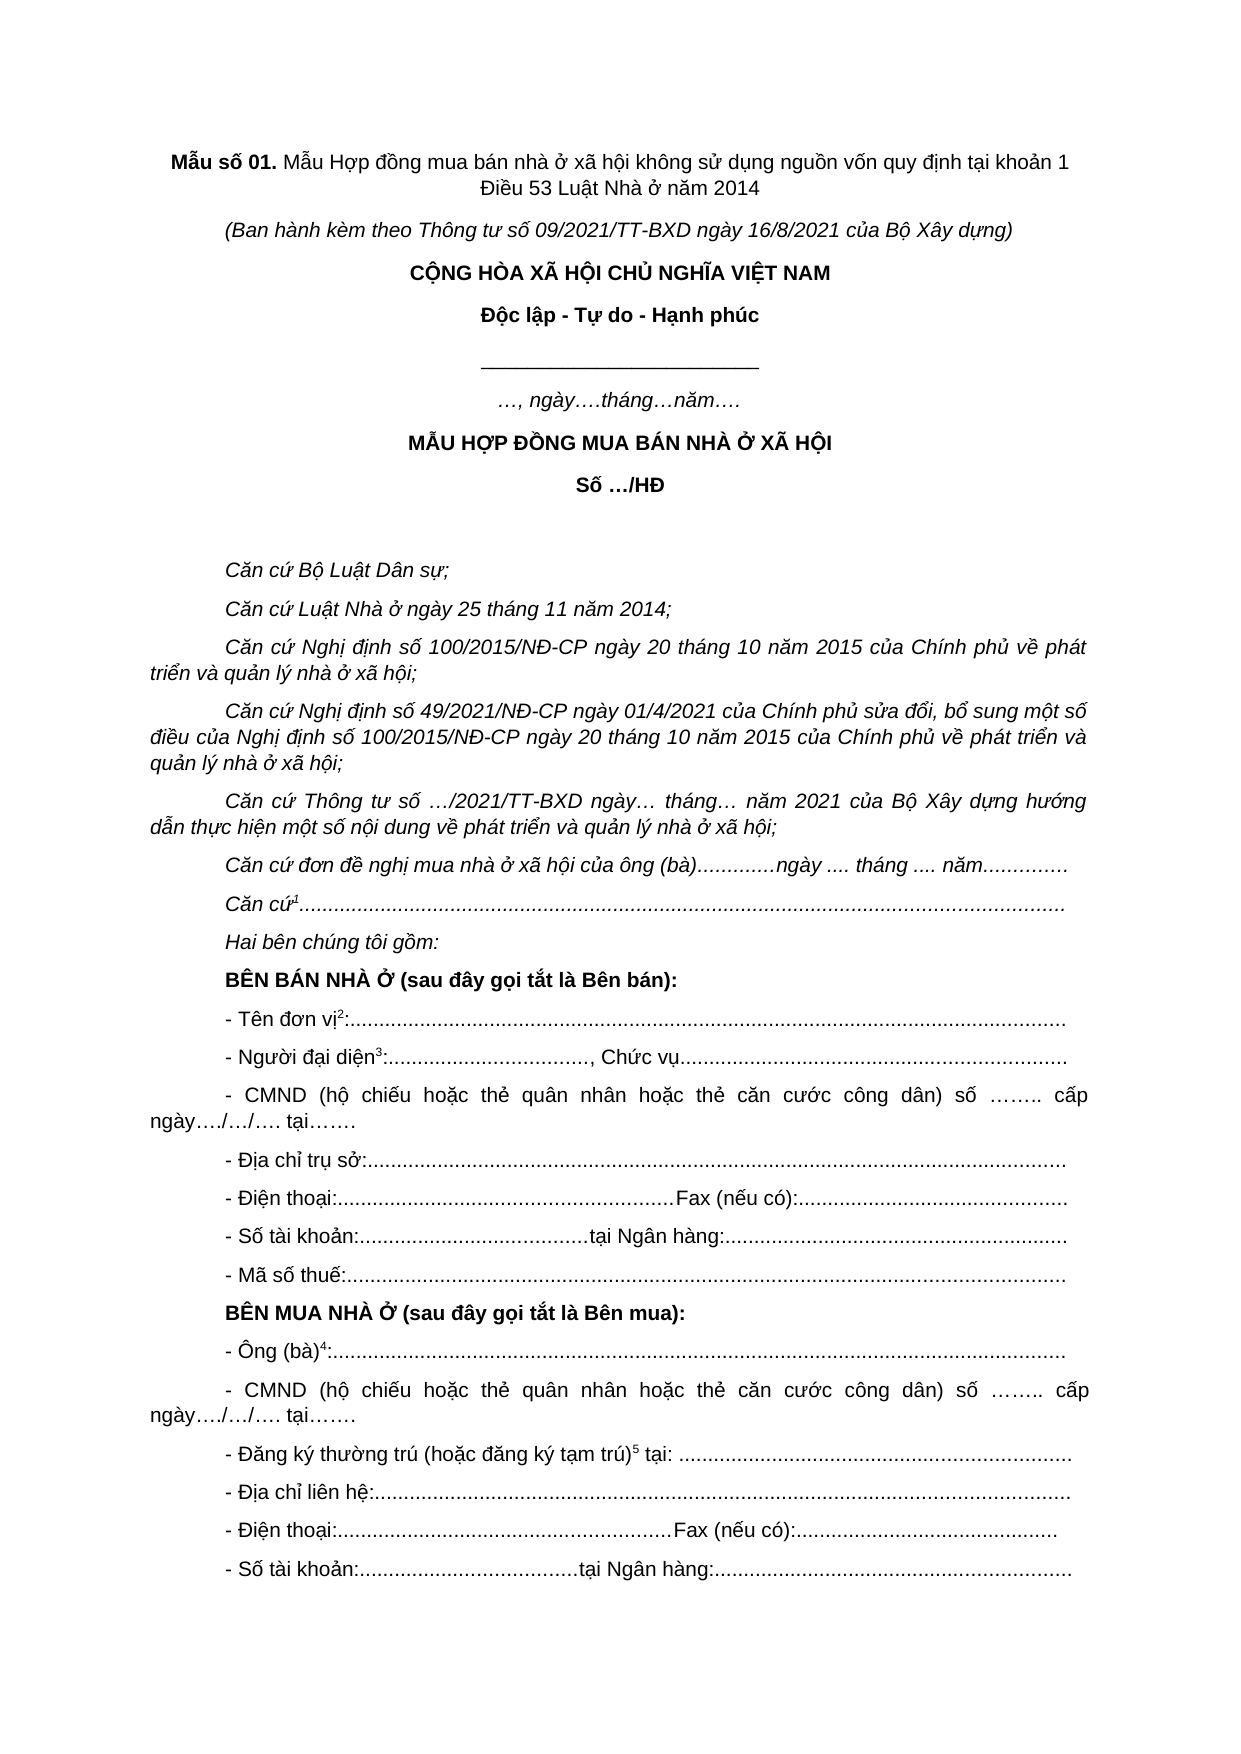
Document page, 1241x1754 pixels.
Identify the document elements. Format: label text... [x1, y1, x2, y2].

text - Tên đơn vị2: [150, 1007, 1090, 1031]
text - Địa chỉ trụ sở: [150, 1147, 1090, 1171]
text Căn cứ đơn đề nghị mua nhà ở xã hội của ông (bà) ngày .... tháng .... năm [150, 853, 1090, 877]
text - Người đại diện3: , Chức vụ [150, 1045, 1090, 1069]
text - Số tài khoản: tại Ngân hàng: [150, 1557, 1090, 1581]
text Số …/HĐ [150, 473, 1090, 497]
text (Ban hành kèm theo Thông tư số 09/2021/TT-BXD ngày 16/8/2021 của Bộ Xây dựng) [150, 218, 1090, 242]
text ________________________ [150, 346, 1090, 370]
text Căn cứ1 [150, 892, 1090, 916]
text - Địa chỉ liên hệ: [150, 1480, 1090, 1504]
text - CMND (hộ chiếu hoặc thẻ quân nhân hoặc thẻ căn cước công dân) số …….. cấp ngày…./…/…. tại……. [150, 1377, 1090, 1427]
text Căn cứ Nghị định số 49/2021/NĐ-CP ngày 01/4/2021 của Chính phủ sửa đổi, bổ sung một số điều của Nghị định số 100/2015/NĐ-CP ngày 20 tháng 10 năm 2015 của Chính phủ về phát triển và quản lý nhà ở xã hội; [150, 699, 1090, 775]
text CỘNG HÒA XÃ HỘI CHỦ NGHĨA VIỆT NAM [150, 261, 1090, 285]
text BÊN BÁN NHÀ Ở (sau đây gọi tắt là Bên bán): [150, 968, 1090, 992]
text Độc lập - Tự do - Hạnh phúc [150, 303, 1090, 327]
text - Điện thoại: Fax (nếu có): [150, 1186, 1090, 1210]
text Căn cứ Thông tư số …/2021/TT-BXD ngày… tháng… năm 2021 của Bộ Xây dựng hướng dẫn thực hiện một số nội dung về phát triển và quản lý nhà ở xã hội; [150, 789, 1090, 839]
text - Đăng ký thường trú (hoặc đăng ký tạm trú)5 tại: [150, 1442, 1090, 1466]
text - Mã số thuế: [150, 1262, 1090, 1286]
text …, ngày….tháng…năm…. [150, 388, 1090, 412]
text - Số tài khoản: tại Ngân hàng: [150, 1224, 1090, 1248]
text Căn cứ Luật Nhà ở ngày 25 tháng 11 năm 2014; [150, 597, 1090, 621]
text BÊN MUA NHÀ Ở (sau đây gọi tắt là Bên mua): [150, 1301, 1090, 1325]
text Căn cứ Nghị định số 100/2015/NĐ-CP ngày 20 tháng 10 năm 2015 của Chính phủ về phát triển và quản lý nhà ở xã hội; [150, 635, 1090, 685]
text MẪU HỢP ĐỒNG MUA BÁN NHÀ Ở XÃ HỘI [150, 431, 1090, 455]
text Hai bên chúng tôi gồm: [150, 930, 1090, 954]
text - Ông (bà)4: [150, 1339, 1090, 1363]
text Căn cứ Bộ Luật Dân sự; [150, 558, 1090, 582]
text Mẫu số 01. Mẫu Hợp đồng mua bán nhà ở xã hội không sử dụng nguồn vốn quy định tại khoản 1 Điều 53 Luật Nhà ở năm 2014 [150, 150, 1090, 200]
text - CMND (hộ chiếu hoặc thẻ quân nhân hoặc thẻ căn cước công dân) số …….. cấp ngày…./…/…. tại……. [150, 1083, 1090, 1133]
text - Điện thoại: Fax (nếu có): [150, 1518, 1090, 1542]
